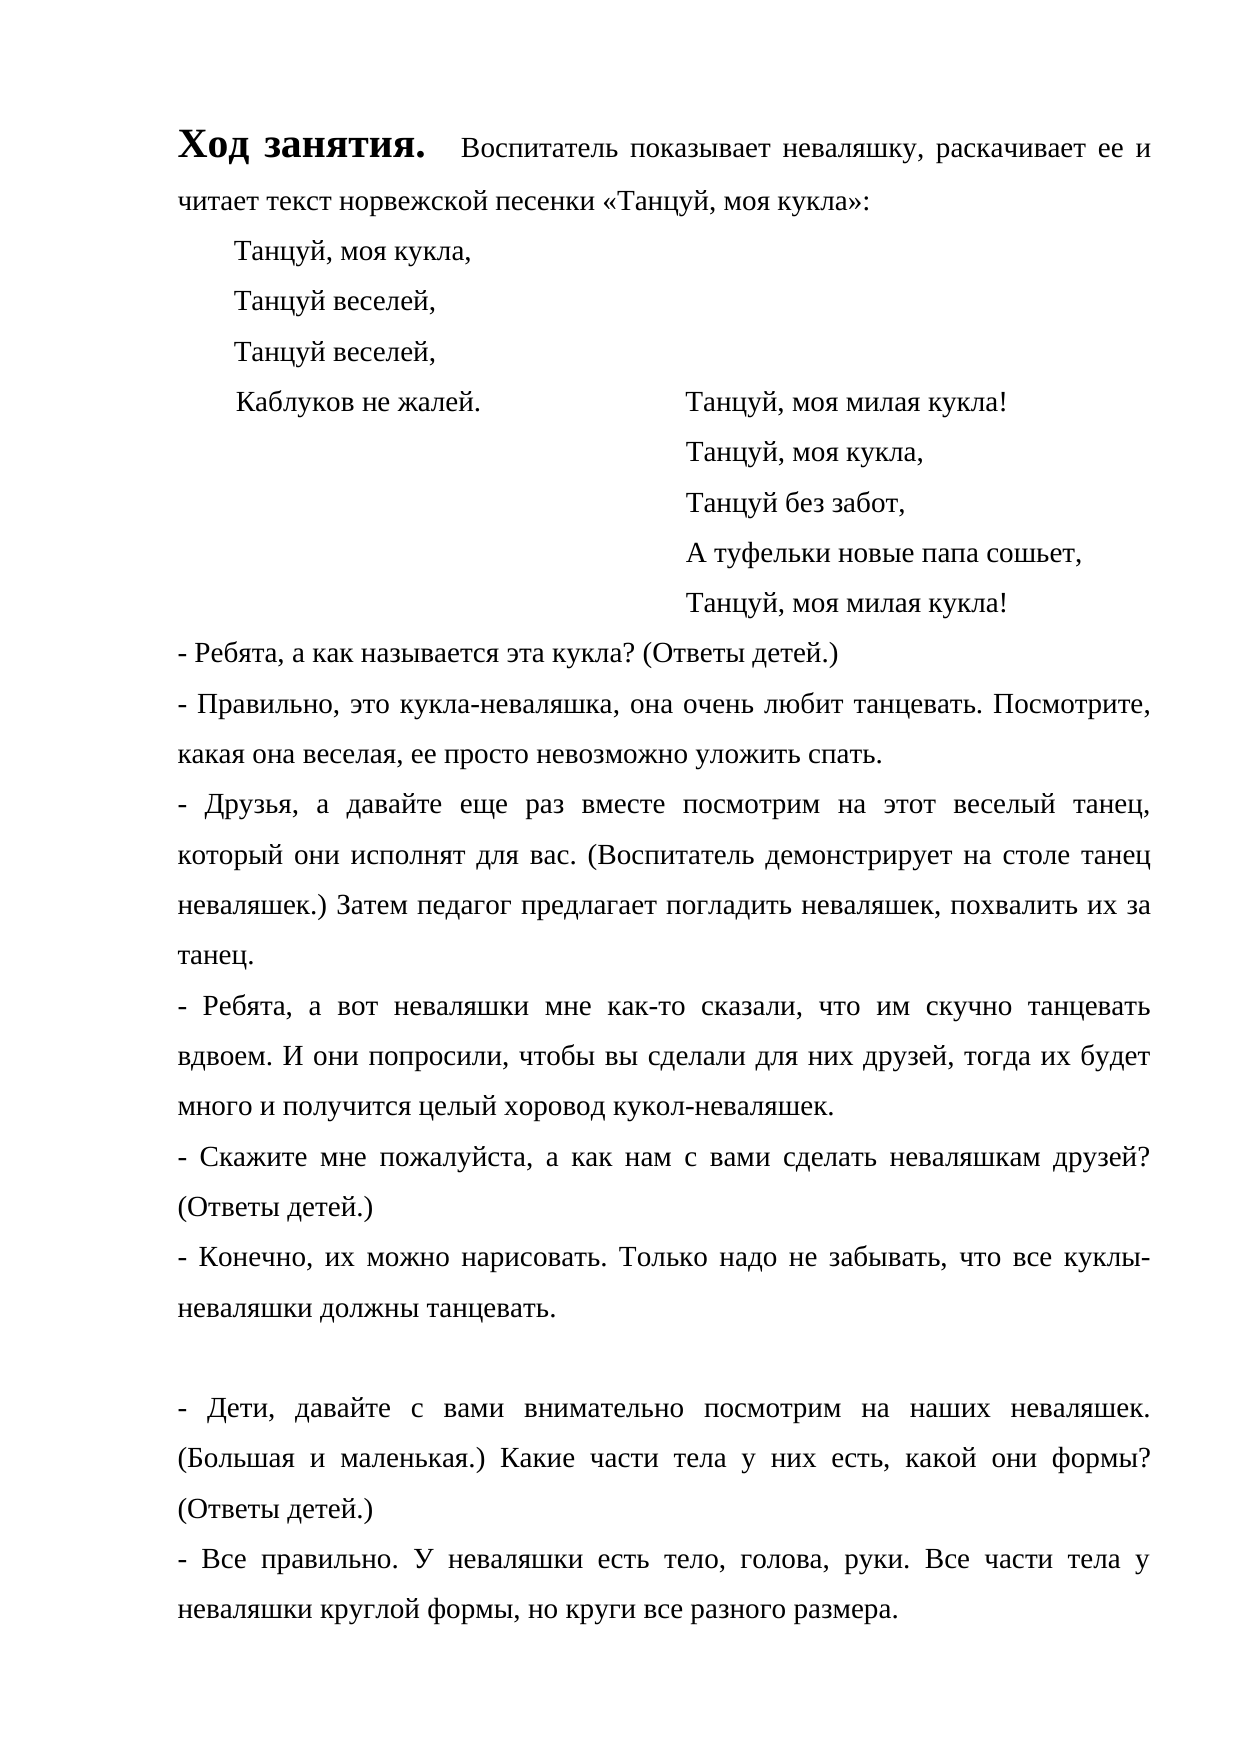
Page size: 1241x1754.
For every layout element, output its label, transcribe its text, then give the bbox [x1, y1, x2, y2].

text - Ребята, а как называется эта кукла? (Ответы детей.) [177, 636, 1152, 669]
text - Друзья, а давайте еще раз вместе посмотрим на этот веселый танец, который они исполнят для вас. (Воспитатель демонстрирует на столе танец неваляшек.) Затем педагог предлагает погладить неваляшек, похвалить их за танец. [177, 787, 1152, 971]
text Танцуй веселей, [177, 283, 1152, 317]
text - Правильно, это кукла-неваляшка, она очень любит танцевать. Посмотрите, какая она веселая, ее просто невозможно уложить спать. [177, 686, 1152, 770]
text - Ребята, а вот неваляшки мне как-то сказали, что им скучно танцевать вдвоем. И они попросили, чтобы вы сделали для них друзей, тогда их будет много и получится целый хоровод кукол-неваляшек. [177, 988, 1152, 1122]
text А туфельки новые папа сошьет, [177, 535, 1152, 568]
text Танцуй, моя кукла, [177, 233, 1152, 267]
text Танцуй, моя милая кукла! [177, 585, 1152, 619]
text - Все правильно. У неваляшки есть тело, голова, руки. Все части тела у неваляшки круглой формы, но круги все разного размера. [177, 1541, 1152, 1625]
text Танцуй веселей, [177, 334, 1152, 367]
text Танцуй, моя кукла, [177, 434, 1152, 468]
text - Скажите мне пожалуйста, а как нам с вами сделать неваляшкам друзей? (Ответы детей.) [177, 1139, 1152, 1223]
text Каблуков не жалей. Танцуй, моя милая кукла! [177, 384, 1152, 418]
text Ход занятия. Воспитатель показывает неваляшку, раскачивает ее и читает текст норвежской песенки «Танцуй, моя кукла»: [177, 118, 1152, 216]
text - Конечно, их можно нарисовать. Только надо не забывать, что все куклы-неваляшки должны танцевать. [177, 1239, 1152, 1323]
text Танцуй без забот, [177, 485, 1152, 518]
text - Дети, давайте с вами внимательно посмотрим на наших неваляшек. (Большая и маленькая.) Какие части тела у них есть, какой они формы? (Ответы детей.) [177, 1390, 1152, 1524]
